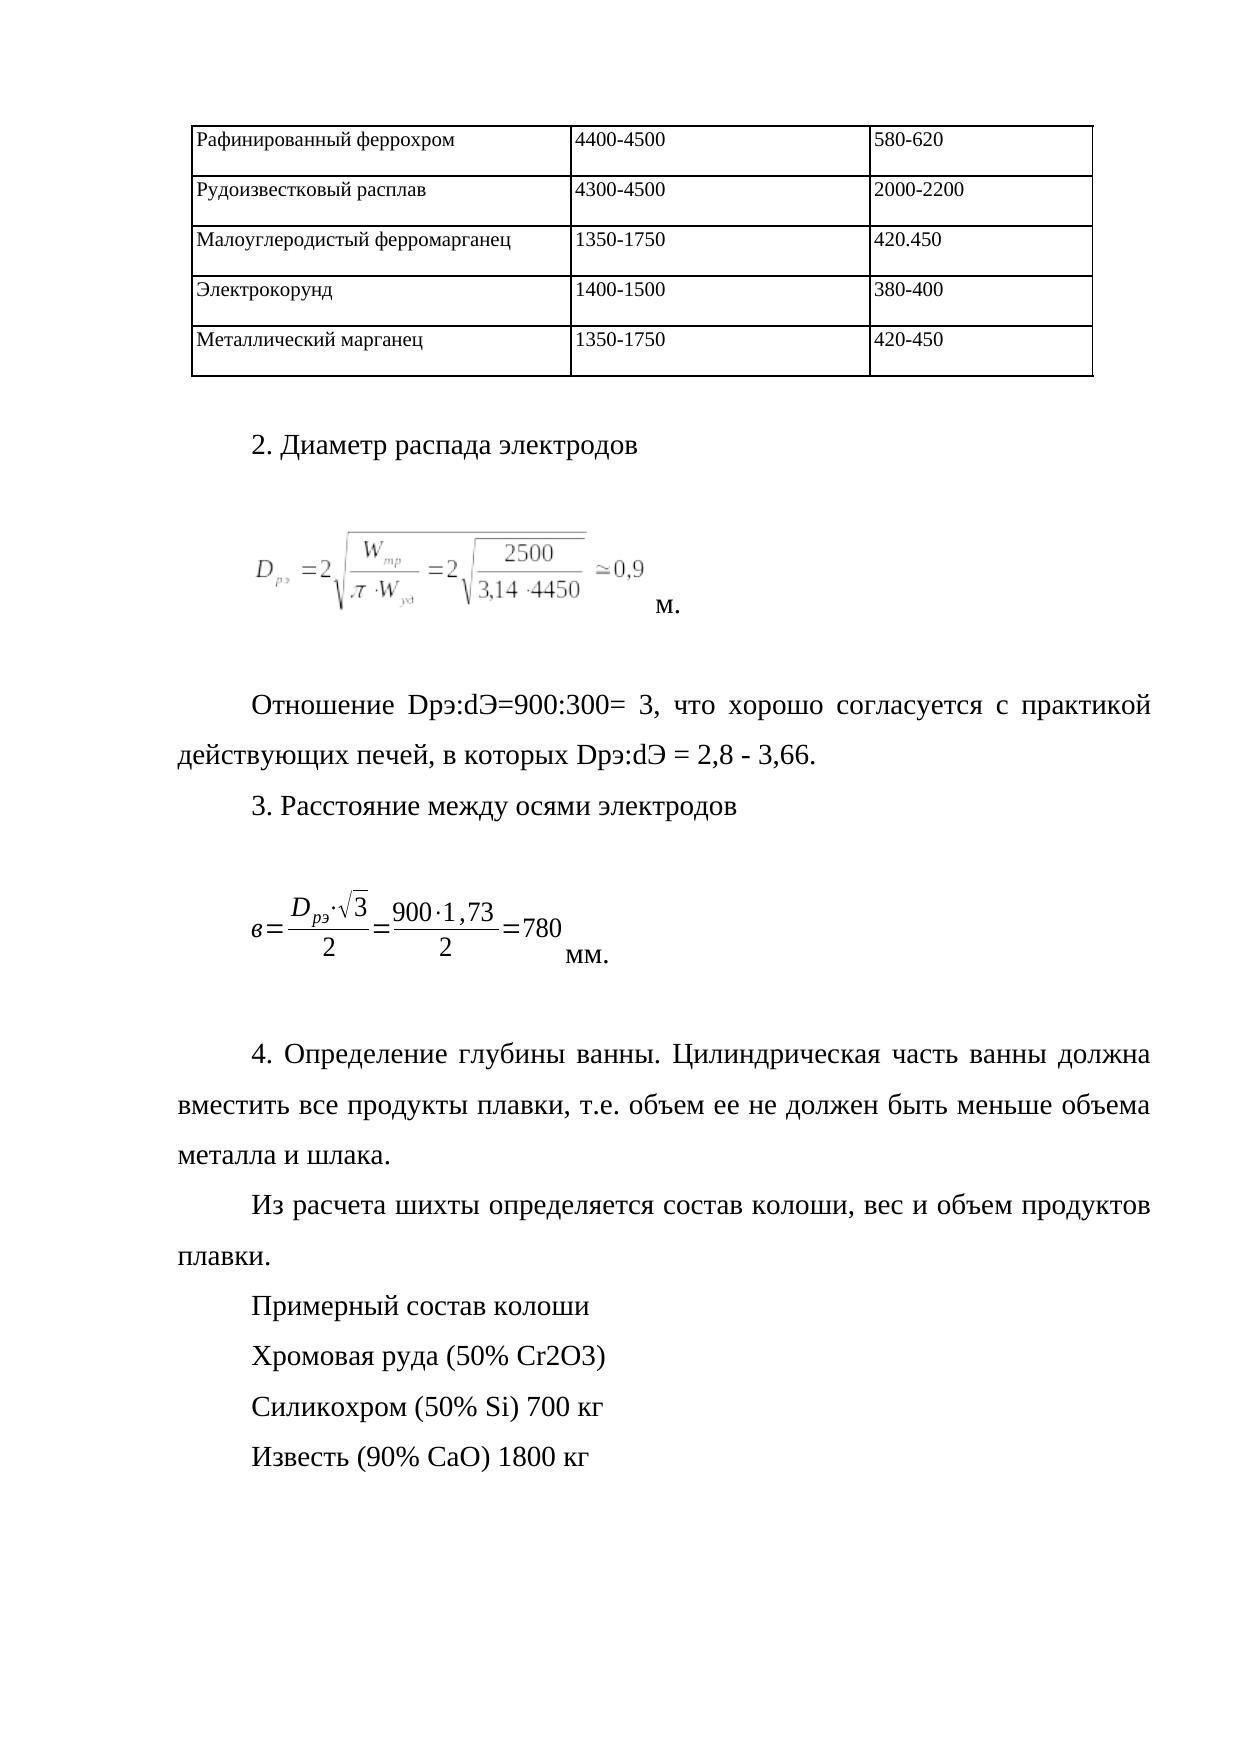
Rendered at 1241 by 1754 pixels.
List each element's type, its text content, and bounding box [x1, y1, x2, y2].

text 4. Определение глубины ванны. Цилиндрическая часть ванны должна вместить все продукты плавки, т.е. объем ее не должен быть меньше объема металла и шлака. [177, 1037, 1152, 1171]
table_cell Рудоизвестковый расплав [193, 177, 570, 225]
text 2. Диаметр распада электродов [177, 427, 1152, 461]
table_cell 380-400 [871, 277, 1092, 325]
table_cell 4300-4500 [572, 177, 869, 225]
text 3. Расстояние между осями электродов [177, 788, 1152, 821]
text м. [177, 528, 1152, 620]
text Примерный состав колоши [177, 1288, 1152, 1322]
text Из расчета шихты определяется состав колоши, вес и объем продуктов плавки. [177, 1187, 1152, 1271]
text Хромовая руда (50% Cr2O3) [177, 1338, 1152, 1372]
table_cell Металлический марганец [193, 327, 570, 375]
table_cell 580-620 [871, 127, 1092, 175]
table_cell Электрокорунд [193, 277, 570, 325]
text Отношение Dрэ:dЭ=900:300= 3, что хорошо согласуется с практикой действующих печей, в которых Dрэ:dЭ = 2,8 - 3,66. [177, 687, 1152, 771]
table_cell Рафинированный феррохром [193, 127, 570, 175]
text Известь (90% CaO) 1800 кг [177, 1439, 1152, 1473]
table_cell 1350-1750 [572, 327, 869, 375]
table_cell 420.450 [871, 227, 1092, 275]
table_cell 2000-2200 [871, 177, 1092, 225]
table_cell Малоуглеродистый ферромарганец [193, 227, 570, 275]
table_cell 420-450 [871, 327, 1092, 375]
text мм. [177, 888, 1152, 969]
table_cell 4400-4500 [572, 127, 869, 175]
table_cell 1350-1750 [572, 227, 869, 275]
text Силикохром (50% Si) 700 кг [177, 1389, 1152, 1422]
table_cell 1400-1500 [572, 277, 869, 325]
